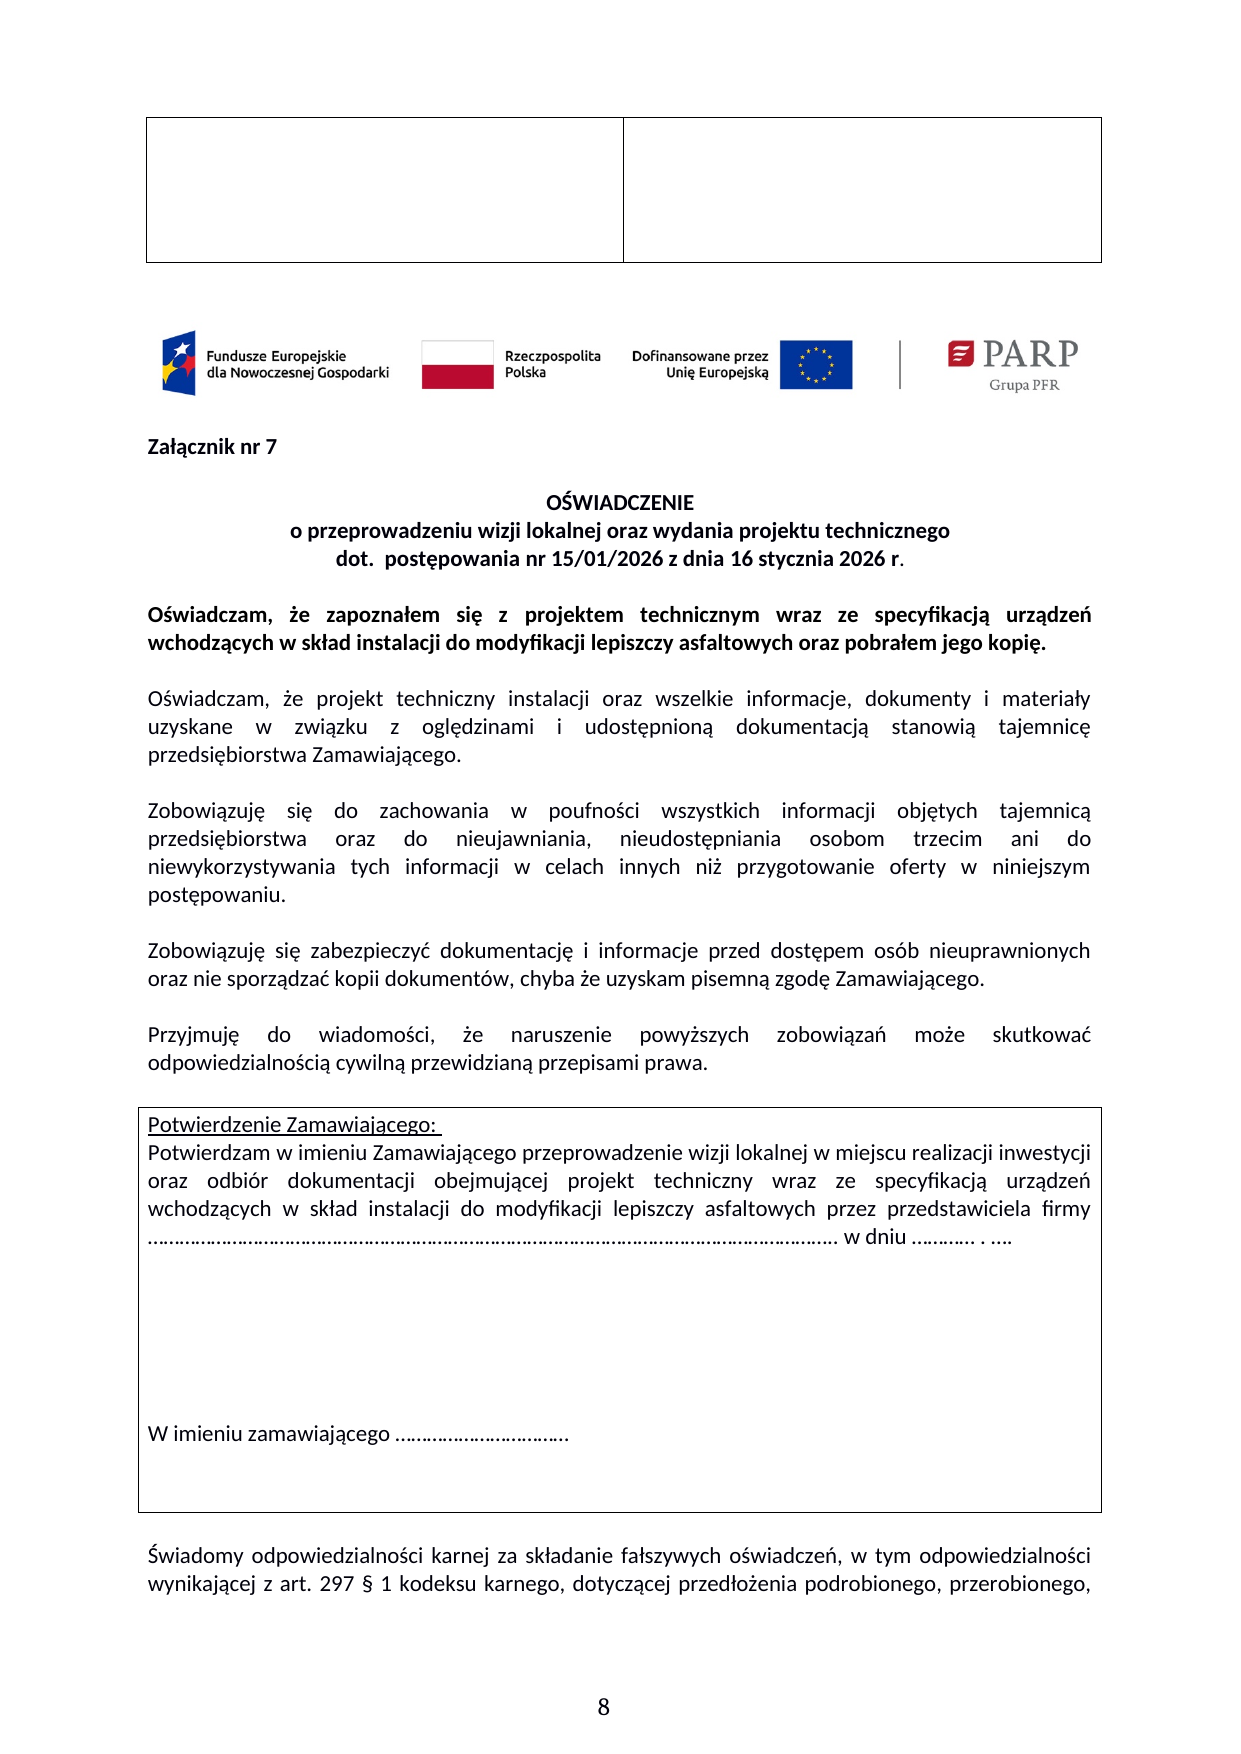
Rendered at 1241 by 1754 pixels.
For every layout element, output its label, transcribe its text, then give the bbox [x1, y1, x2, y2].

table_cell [147, 118, 623, 262]
text Załącznik nr 7 [148, 432, 1092, 460]
text W imieniu zamawiającego …………………………… [139, 1416, 1101, 1512]
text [148, 1541, 1092, 1597]
text Oświadczam, że zapoznałem się z projektem technicznym wraz ze specyfikacją urządzeń wchodzących w skład instalacji do modyfikacji lepiszczy asfaltowych oraz pobrałem jego kopię. [148, 600, 1092, 656]
text OŚWIADCZENIE [148, 488, 1092, 516]
text dot. postępowania nr 15/01/2026 z dnia 16 stycznia 2026 r. [148, 544, 1092, 572]
text Zobowiązuję się zabezpieczyć dokumentację i informacje przed dostępem osób nieuprawnionych oraz nie sporządzać kopii dokumentów, chyba że uzyskam pisemną zgodę Zamawiającego. [148, 936, 1092, 992]
text Potwierdzam w imieniu Zamawiającego przeprowadzenie wizji lokalnej w miejscu realizacji inwestycji oraz odbiór dokumentacji obejmującej projekt techniczny wraz ze specyfikacją urządzeń wchodzących w skład instalacji do modyfikacji lepiszczy asfaltowych przez przedstawiciela firmy ………………………………………………………………………………………………………………….. w dniu ………… . …. [148, 1138, 1092, 1250]
text Oświadczam, że projekt techniczny instalacji oraz wszelkie informacje, dokumenty i materiały uzyskane w związku z oględzinami i udostępnioną dokumentacją stanowią tajemnicę przedsiębiorstwa Zamawiającego. [148, 684, 1092, 768]
table_cell [624, 118, 1101, 262]
text Potwierdzenie Zamawiającego: [139, 1108, 1101, 1138]
picture [147, 320, 1093, 406]
text Zobowiązuję się do zachowania w poufności wszystkich informacji objętych tajemnicą przedsiębiorstwa oraz do nieujawniania, nieudostępniania osobom trzecim ani do niewykorzystywania tych informacji w celach innych niż przygotowanie oferty w niniejszym postępowaniu. [148, 796, 1092, 908]
text Przyjmuję do wiadomości, że naruszenie powyższych zobowiązań może skutkować odpowiedzialnością cywilną przewidzianą przepisami prawa. [148, 1020, 1092, 1076]
text o przeprowadzeniu wizji lokalnej oraz wydania projektu technicznego [148, 516, 1092, 544]
